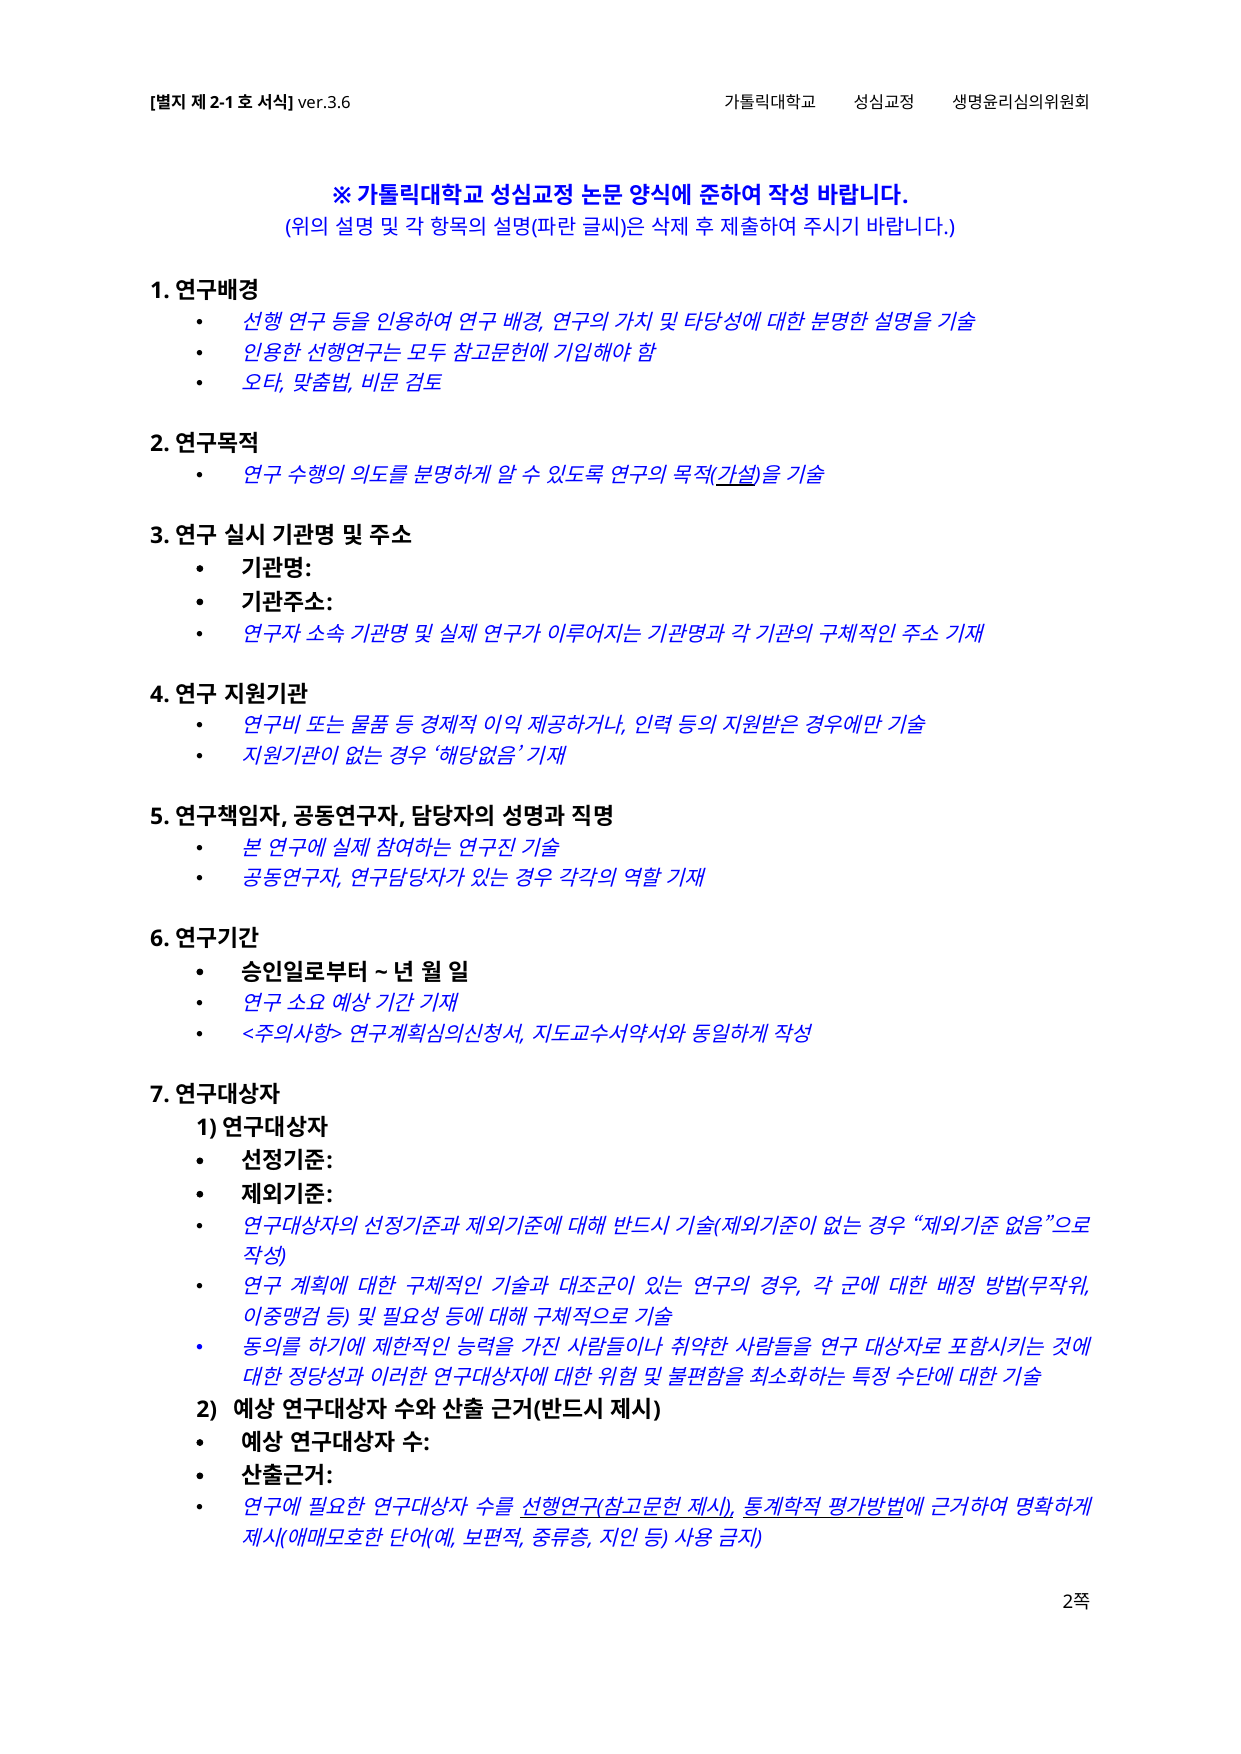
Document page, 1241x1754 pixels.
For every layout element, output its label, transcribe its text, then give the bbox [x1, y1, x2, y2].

text 2. 연구목적 [150, 425, 1090, 458]
text 7. 연구대상자 [150, 1076, 1090, 1109]
list 연구에 필요한 연구대상자 수를 선행연구(참고문헌 제시), 통계학적 평가방법에 근거하여 명확하게 제시(애매모호한 단어(예, 보편적, 중류층, 지인 등) 사용 금지) [196, 1491, 1090, 1551]
list 제외기준: [196, 1176, 1090, 1209]
text 1) 연구대상자 [196, 1109, 1090, 1142]
text 5. 연구책임자, 공동연구자, 담당자의 성명과 직명 [150, 798, 1090, 831]
list 기관주소: [196, 583, 1090, 617]
list 선행 연구 등을 인용하여 연구 배경, 연구의 가치 및 타당성에 대한 분명한 설명을 기술 [196, 305, 1090, 336]
text 3. 연구 실시 기관명 및 주소 [150, 517, 1090, 550]
list 연구 소요 예상 기간 기재 [196, 987, 1090, 1017]
list 동의를 하기에 제한적인 능력을 가진 사람들이나 취약한 사람들을 연구 대상자로 포함시키는 것에 대한 정당성과 이러한 연구대상자에 대한 위험 및 불편함을 최소화하는 특정 수단에 대한 기술 [196, 1330, 1090, 1391]
list 예상 연구대상자 수와 산출 근거(반드시 제시) [196, 1391, 1090, 1424]
list 승인일로부터 ~ 년 월 일 [196, 953, 1090, 987]
list 선정기준: [196, 1142, 1090, 1176]
text 1. 연구배경 [150, 272, 1090, 305]
list 연구자 소속 기관명 및 실제 연구가 이루어지는 기관명과 각 기관의 구체적인 주소 기재 [196, 617, 1090, 647]
list 연구비 또는 물품 등 경제적 이익 제공하거나, 인력 등의 지원받은 경우에만 기술 [196, 709, 1090, 739]
list 연구 수행의 의도를 분명하게 알 수 있도록 연구의 목적(가설)을 기술 [196, 458, 1090, 488]
text (위의 설명 및 각 항목의 설명(파란 글씨)은 삭제 후 제출하여 주시기 바랍니다.) [150, 211, 1090, 241]
list 연구 계획에 대한 구체적인 기술과 대조군이 있는 연구의 경우, 각 군에 대한 배정 방법(무작위, 이중맹검 등) 및 필요성 등에 대해 구체적으로 기술 [196, 1269, 1090, 1330]
list 공동연구자, 연구담당자가 있는 경우 각각의 역할 기재 [196, 861, 1090, 892]
text ※ 가톨릭대학교 성심교정 논문 양식에 준하여 작성 바랍니다. [150, 177, 1090, 211]
list 연구대상자의 선정기준과 제외기준에 대해 반드시 기술(제외기준이 없는 경우 “제외기준 없음”으로 작성) [196, 1209, 1090, 1269]
list 오타, 맞춤법, 비문 검토 [196, 366, 1090, 396]
list 산출근거: [196, 1457, 1090, 1491]
text 4. 연구 지원기관 [150, 675, 1090, 709]
list 본 연구에 실제 참여하는 연구진 기술 [196, 831, 1090, 861]
list 예상 연구대상자 수: [196, 1424, 1090, 1457]
list 지원기관이 없는 경우 ‘해당없음’ 기재 [196, 739, 1090, 769]
list <주의사항> 연구계획심의신청서, 지도교수서약서와 동일하게 작성 [196, 1017, 1090, 1047]
list 기관명: [196, 550, 1090, 583]
list 인용한 선행연구는 모두 참고문헌에 기입해야 함 [196, 336, 1090, 366]
text 6. 연구기간 [150, 920, 1090, 953]
